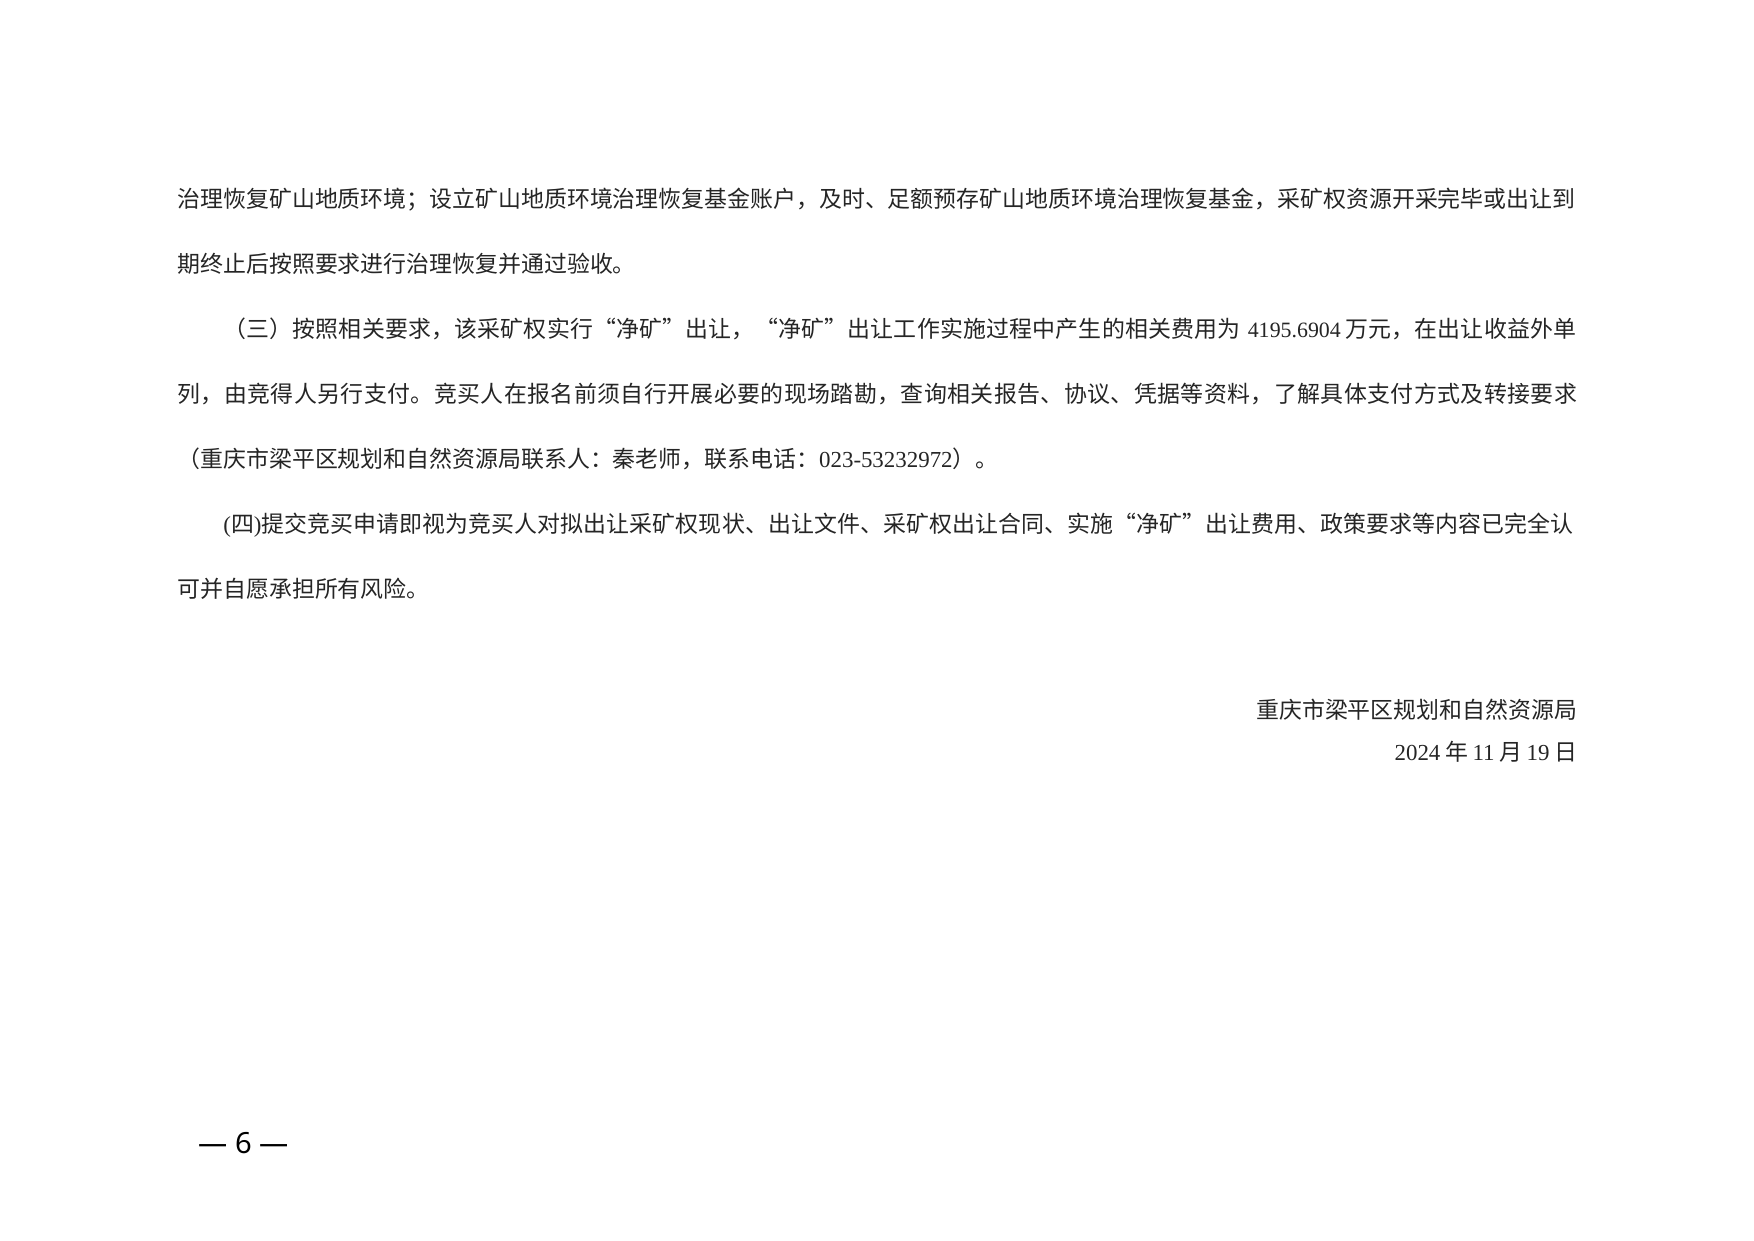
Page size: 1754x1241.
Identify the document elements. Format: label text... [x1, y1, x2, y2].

text 2024年11月19日 [177, 727, 1577, 768]
text （三）按照相关要求，该采矿权实行“净矿”出让，“净矿”出让工作实施过程中产生的相关费用为4195.6904万元，在出让收益外单列，由竞得人另行支付。竞买人在报名前须自行开展必要的现场踏勘，查询相关报告、协议、凭据等资料，了解具体支付方式及转接要求（重庆市梁平区规划和自然资源局联系人：秦老师，联系电话：023-53232972）。 [177, 295, 1577, 490]
text 重庆市梁平区规划和自然资源局 [177, 685, 1577, 727]
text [177, 165, 1577, 295]
text (四)提交竞买申请即视为竞买人对拟出让采矿权现状、出让文件、采矿权出让合同、实施“净矿”出让费用、政策要求等内容已完全认可并自愿承担所有风险。 [177, 490, 1577, 620]
